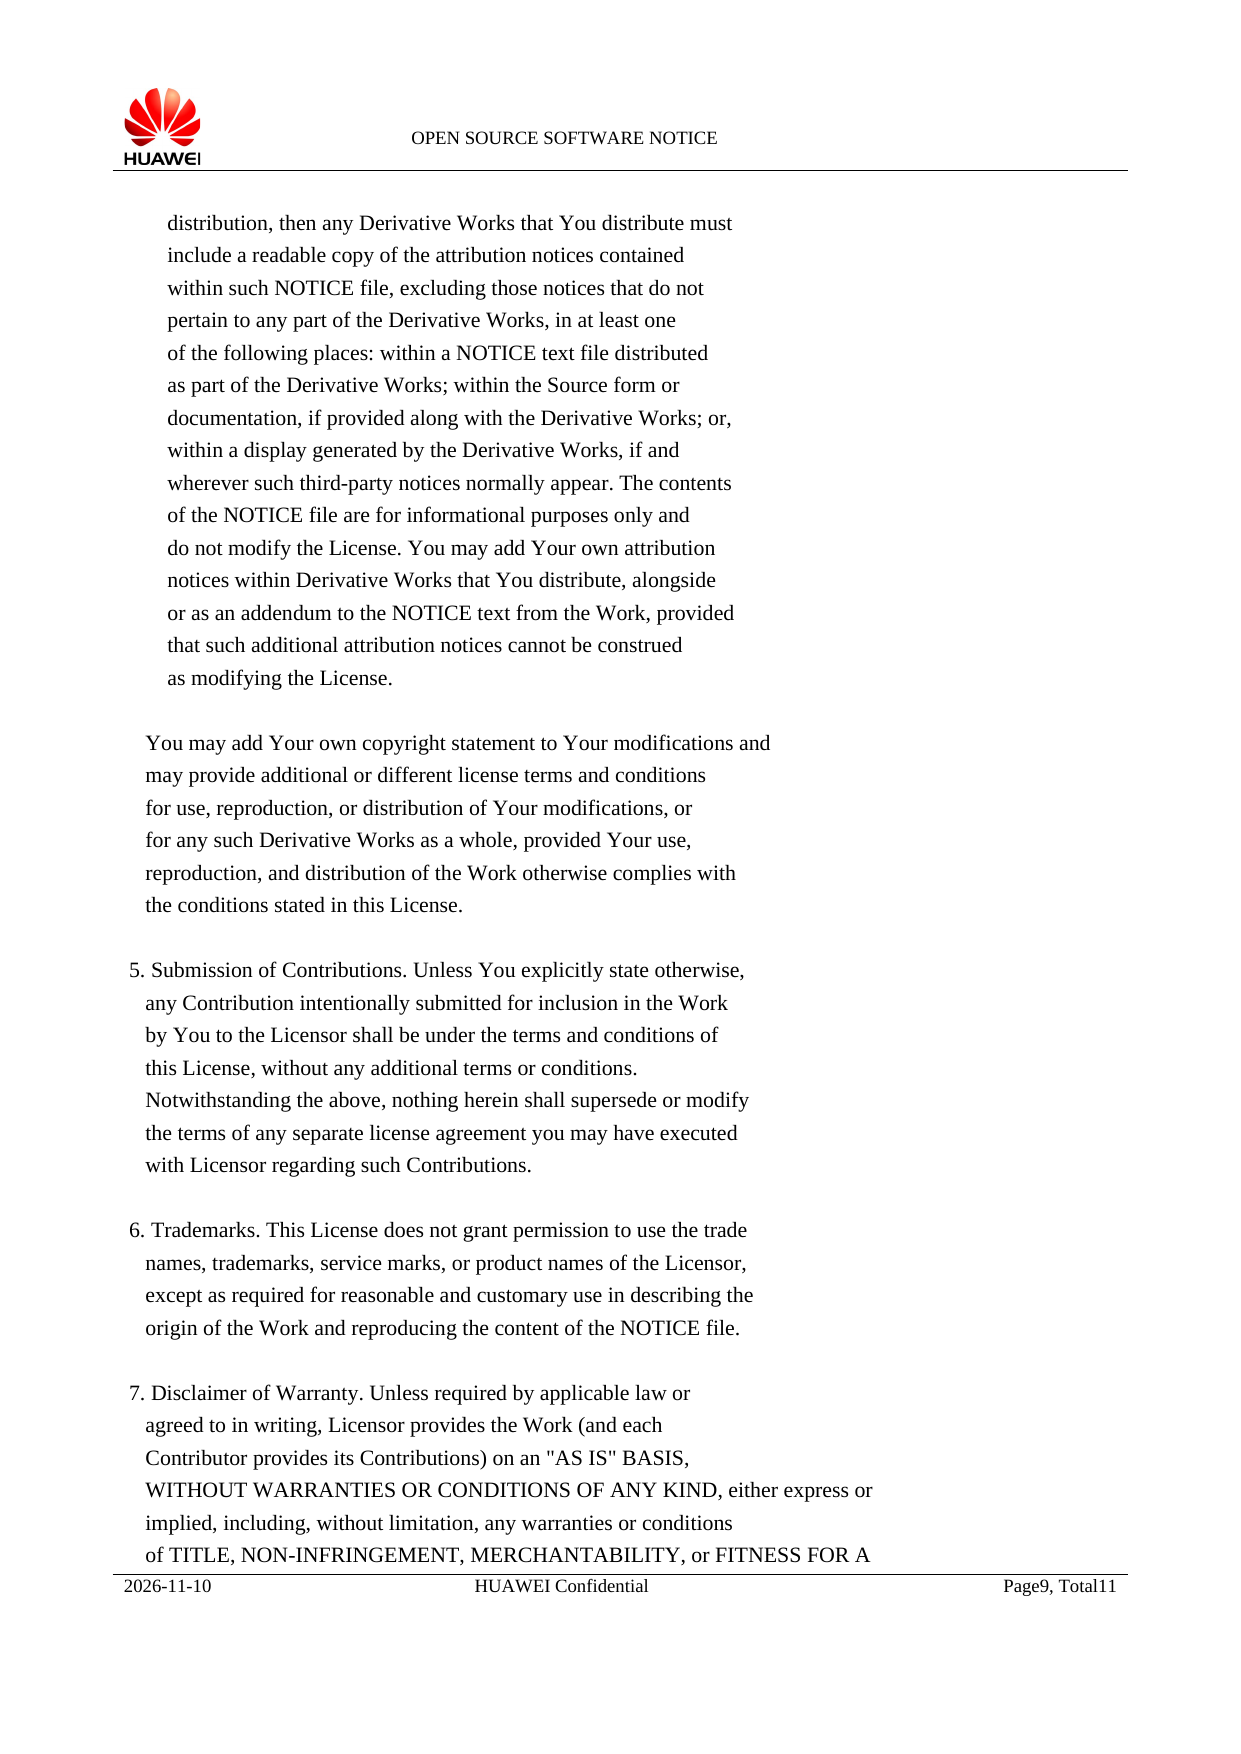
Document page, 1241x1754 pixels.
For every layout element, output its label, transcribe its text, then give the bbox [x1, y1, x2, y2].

picture [124, 88, 201, 165]
